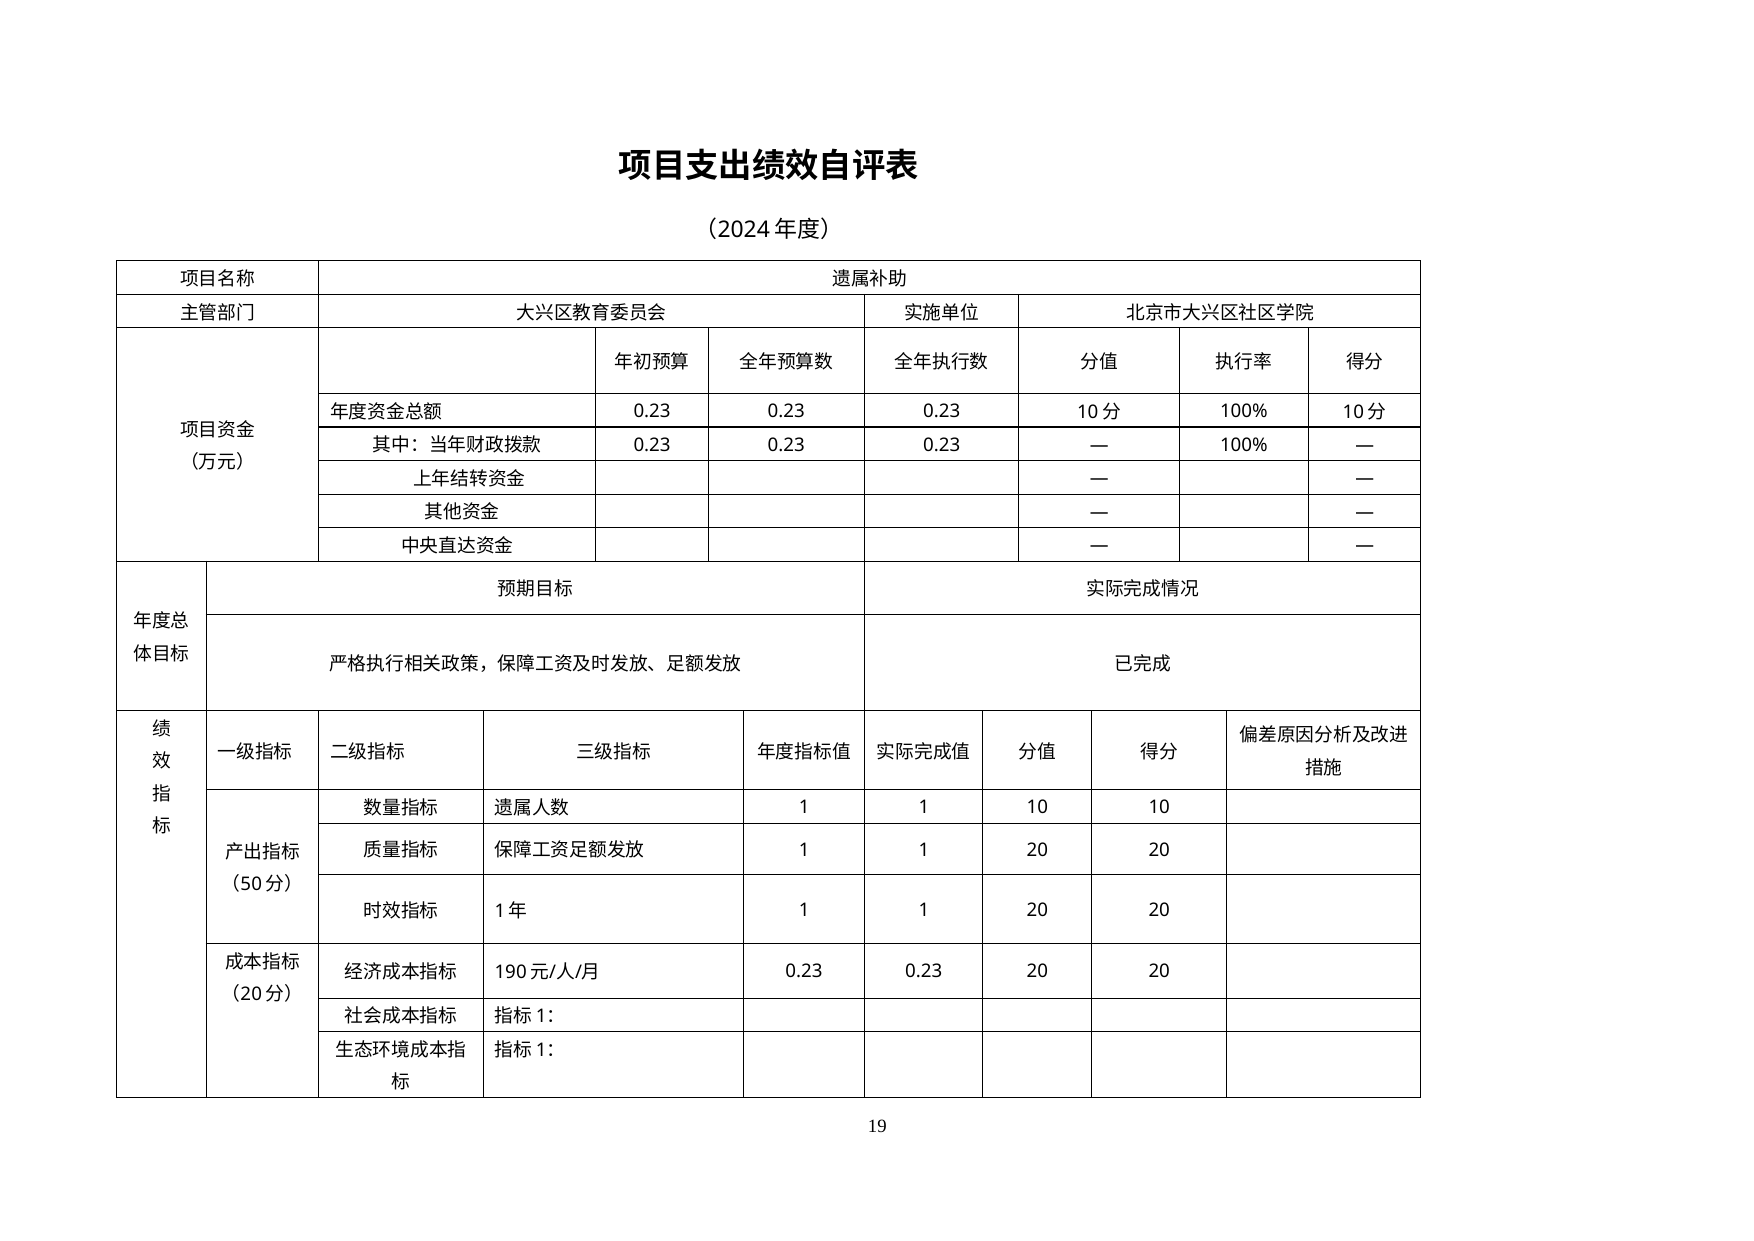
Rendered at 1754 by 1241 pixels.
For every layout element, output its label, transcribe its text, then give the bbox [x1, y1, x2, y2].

table_cell 数量指标 [319, 790, 483, 822]
table_cell 20 [1092, 944, 1226, 997]
table_cell 10 [983, 790, 1091, 822]
table_cell 年度总体目标 [117, 562, 206, 710]
table_cell 二级指标 [319, 711, 483, 789]
table_cell 得分 [1092, 711, 1226, 789]
table_cell 实际完成值 [865, 711, 982, 789]
table_cell 遗属人数 [484, 790, 743, 822]
table_cell 实施单位 [865, 295, 1018, 327]
table_cell 北京市大兴区社区学院 [1019, 295, 1420, 327]
table_cell 预期目标 [207, 562, 864, 614]
table_cell 0.23 [865, 394, 1018, 426]
table_cell 严格执行相关政策，保障工资及时发放、足额发放 [207, 615, 864, 710]
table_cell [709, 495, 864, 527]
table_cell 1 [744, 875, 864, 943]
table_cell [709, 528, 864, 561]
table_cell 1 [865, 875, 982, 943]
table_cell 分值 [1019, 328, 1179, 393]
table_cell [1227, 944, 1420, 997]
table_cell 上年结转资金 [319, 461, 595, 493]
table_cell 项目名称 [117, 261, 318, 294]
table_cell 指标1： [484, 999, 743, 1031]
table_cell [865, 495, 1018, 527]
table_cell 主管部门 [117, 295, 318, 327]
table_cell 产出指标（50分） [207, 790, 318, 943]
table_cell 得分 [1309, 328, 1420, 393]
table_cell 大兴区教育委员会 [319, 295, 864, 327]
table_cell 0.23 [709, 428, 864, 460]
table_cell 1年 [484, 875, 743, 943]
table_cell [709, 461, 864, 493]
table_cell 绩 效 指 标 [117, 711, 206, 1097]
table_cell 中央直达资金 [319, 528, 595, 561]
table_cell 全年执行数 [865, 328, 1018, 393]
table_cell 100% [1180, 428, 1308, 460]
table_cell [1227, 999, 1420, 1031]
table_cell 经济成本指标 [319, 944, 483, 997]
table_cell [596, 528, 708, 561]
table_cell 10分 [1309, 394, 1420, 426]
table_cell [865, 999, 982, 1031]
table_cell 1 [865, 824, 982, 874]
table_cell 质量指标 [319, 824, 483, 874]
table_cell 遗属补助 [319, 261, 1420, 294]
table_cell 年度指标值 [744, 711, 864, 789]
table_cell — [1309, 495, 1420, 527]
table_cell 项目资金 （万元） [117, 328, 318, 561]
table_cell 一级指标 [207, 711, 318, 789]
table_cell 分值 [983, 711, 1091, 789]
table_cell [865, 461, 1018, 493]
table_cell [1227, 824, 1420, 874]
table_cell — [1309, 428, 1420, 460]
table_cell [865, 528, 1018, 561]
table_cell [983, 999, 1091, 1031]
table_cell [983, 1032, 1091, 1097]
table_cell [1092, 1032, 1226, 1097]
table_cell 社会成本指标 [319, 999, 483, 1031]
table_cell [596, 495, 708, 527]
table_cell [744, 1032, 864, 1097]
table_cell [1227, 1032, 1420, 1097]
table_cell [1092, 999, 1226, 1031]
table_cell 已完成 [865, 615, 1420, 710]
table_cell 实际完成情况 [865, 562, 1420, 614]
table_cell 0.23 [709, 394, 864, 426]
table_cell 0.23 [596, 428, 708, 460]
table_cell 0.23 [596, 394, 708, 426]
table_cell 100% [1180, 394, 1308, 426]
table_cell — [1019, 528, 1179, 561]
table_cell 全年预算数 [709, 328, 864, 393]
table_cell — [1309, 461, 1420, 493]
table_cell 三级指标 [484, 711, 743, 789]
table_cell 190元/人/月 [484, 944, 743, 997]
table_cell 项目支出绩效自评表 [117, 129, 1421, 195]
table_cell [1180, 528, 1308, 561]
table_cell 其中：当年财政拨款 [319, 428, 595, 460]
table_cell 其他资金 [319, 495, 595, 527]
table_cell [865, 1032, 982, 1097]
table_cell 20 [1092, 824, 1226, 874]
table_cell — [1019, 428, 1179, 460]
table_cell — [1019, 461, 1179, 493]
table_cell 20 [1092, 875, 1226, 943]
table_cell — [1019, 495, 1179, 527]
table_cell 时效指标 [319, 875, 483, 943]
table_cell 0.23 [865, 428, 1018, 460]
table_cell [1180, 461, 1308, 493]
table_cell — [1309, 528, 1420, 561]
table_cell 1 [744, 790, 864, 822]
table_cell 20 [983, 944, 1091, 997]
table_cell 10分 [1019, 394, 1179, 426]
table_cell [596, 461, 708, 493]
table_cell 1 [744, 824, 864, 874]
table_cell 年初预算 [596, 328, 708, 393]
table_cell 成本指标（20分） [207, 944, 318, 1097]
table_cell 偏差原因分析及改进措施 [1227, 711, 1420, 789]
table_cell 10 [1092, 790, 1226, 822]
table_cell 20 [983, 824, 1091, 874]
table_cell [319, 328, 595, 393]
table_cell 1 [865, 790, 982, 822]
table_cell 执行率 [1180, 328, 1308, 393]
table_cell [1180, 495, 1308, 527]
table_cell 0.23 [865, 944, 982, 997]
table_cell [744, 999, 864, 1031]
table_cell 20 [983, 875, 1091, 943]
table_cell 生态环境成本指标 [319, 1032, 483, 1097]
table_cell 保障工资足额发放 [484, 824, 743, 874]
table_cell [1227, 875, 1420, 943]
table_cell 指标1： [484, 1032, 743, 1097]
table_cell [1227, 790, 1420, 822]
table_cell 0.23 [744, 944, 864, 997]
table_cell （2024年度） [117, 195, 1421, 260]
table_cell 年度资金总额 [319, 394, 595, 426]
